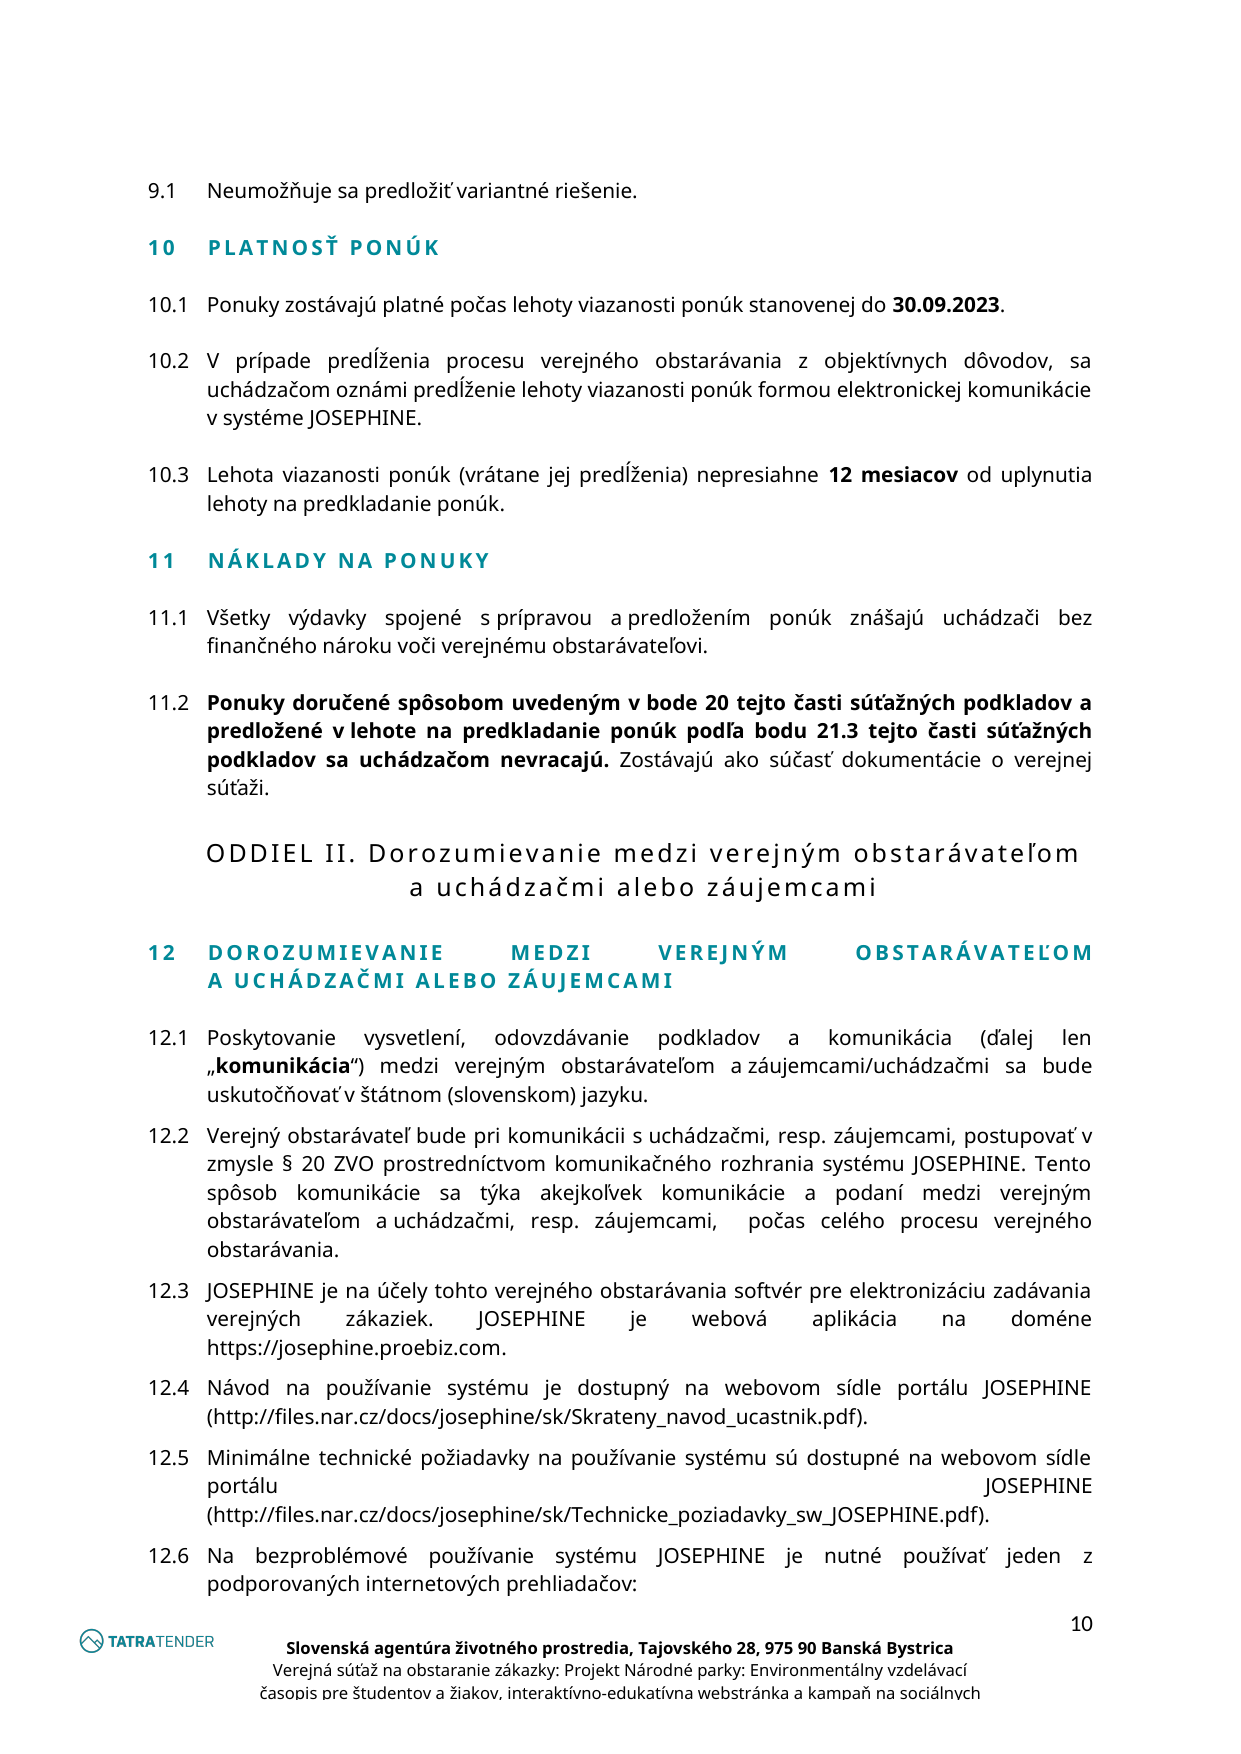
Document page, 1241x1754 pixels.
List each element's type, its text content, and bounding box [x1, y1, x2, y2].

subtitle Všetky výdavky spojené s prípravou a predložením ponúk znášajú uchádzači bez finančného nároku voči verejnému obstarávateľovi. [148, 603, 1093, 659]
subtitle Verejný obstarávateľ bude pri komunikácii s uchádzačmi, resp. záujemcami, postupovať v zmysle § 20 ZVO prostredníctvom komunikačného rozhrania systému JOSEPHINE. Tento spôsob komunikácie sa týka akejkoľvek komunikácie a podaní medzi verejným obstarávateľom a uchádzačmi, resp. záujemcami, počas celého procesu verejného obstarávania. [148, 1121, 1093, 1263]
subtitle Minimálne technické požiadavky na používanie systému sú dostupné na webovom sídle portálu JOSEPHINE (http://files.nar.cz/docs/josephine/sk/Technicke_poziadavky_sw_JOSEPHINE.pdf). [148, 1443, 1093, 1528]
subtitle Návod na používanie systému je dostupný na webovom sídle portálu JOSEPHINE (http://files.nar.cz/docs/josephine/sk/Skrateny_navod_ucastnik.pdf). [148, 1373, 1093, 1430]
subtitle Ponuky zostávajú platné počas lehoty viazanosti ponúk stanovenej do 30.09.2023. [148, 290, 1093, 318]
subtitle V prípade predĺženia procesu verejného obstarávania z objektívnych dôvodov, sa uchádzačom oznámi predĺženie lehoty viazanosti ponúk formou elektronickej komunikácie v systéme JOSEPHINE. [148, 347, 1093, 432]
text Dorozumievanie medzi verejným obstarávateľom a uchádzačmi alebo záujemcami [148, 938, 1093, 995]
subtitle Lehota viazanosti ponúk (vrátane jej predĺženia) nepresiahne 12 mesiacov od uplynutia lehoty na predkladanie ponúk. [148, 460, 1093, 517]
text Náklady na ponuky [148, 546, 1093, 574]
text Platnosť ponúk [148, 233, 1093, 261]
subtitle Neumožňuje sa predložiť variantné riešenie. [148, 176, 1093, 204]
subtitle JOSEPHINE je na účely tohto verejného obstarávania softvér pre elektronizáciu zadávania verejných zákaziek. JOSEPHINE je webová aplikácia na doméne https://josephine.proebiz.com. [148, 1276, 1093, 1361]
text ODDIEL II. Dorozumievanie medzi verejným obstarávateľom a uchádzačmi alebo záujemcami [148, 836, 1093, 904]
picture [77, 1617, 224, 1662]
subtitle Ponuky doručené spôsobom uvedeným v bode 20 tejto časti súťažných podkladov a predložené v lehote na predkladanie ponúk podľa bodu 21.3 tejto časti súťažných podkladov sa uchádzačom nevracajú. Zostávajú ako súčasť dokumentácie o verejnej súťaži. [148, 688, 1093, 802]
subtitle Poskytovanie vysvetlení, odovzdávanie podkladov a komunikácia (ďalej len „komunikácia“) medzi verejným obstarávateľom a záujemcami/uchádzačmi sa bude uskutočňovať v štátnom (slovenskom) jazyku. [148, 1023, 1093, 1108]
subtitle Na bezproblémové používanie systému JOSEPHINE je nutné používať jeden z podporovaných internetových prehliadačov: [148, 1541, 1093, 1598]
